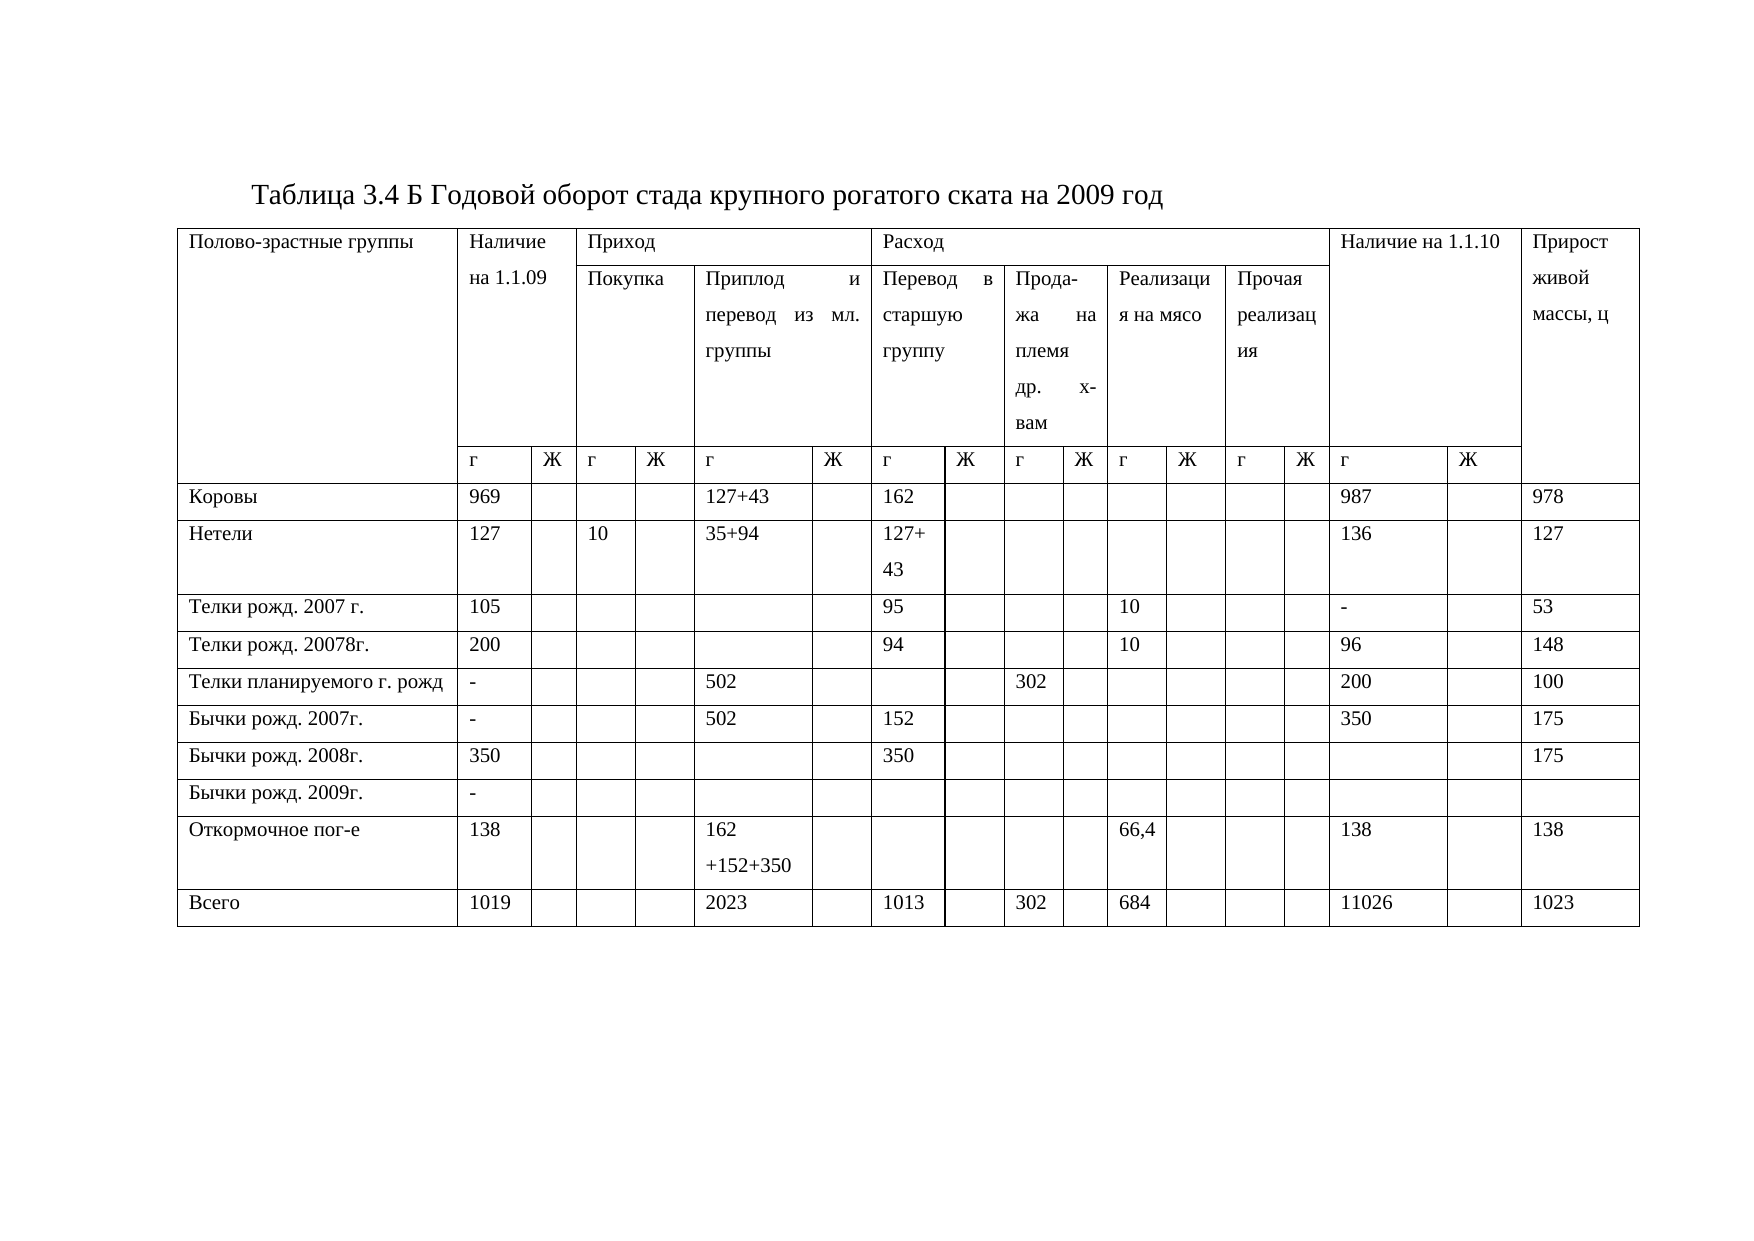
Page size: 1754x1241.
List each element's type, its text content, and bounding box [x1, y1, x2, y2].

table_cell [946, 632, 1004, 668]
table_cell Приплод и перевод из мл. группы [695, 266, 871, 446]
table_cell 66,4 [1108, 817, 1166, 889]
table_cell [577, 669, 635, 705]
table_cell 200 [458, 632, 531, 668]
table_cell - [1330, 595, 1447, 631]
table_cell Ж [1448, 447, 1521, 483]
table_cell Всего [178, 890, 457, 926]
table_cell 10 [577, 521, 635, 593]
table_cell Ж [813, 447, 871, 483]
table_cell [946, 669, 1004, 705]
table_cell 1023 [1522, 890, 1639, 926]
table_cell 502 [695, 706, 812, 742]
table_cell [1226, 484, 1284, 520]
table_cell [1330, 743, 1447, 779]
table_cell [1108, 780, 1166, 816]
table_cell Бычки рожд. 2008г. [178, 743, 457, 779]
table_cell 94 [872, 632, 944, 668]
table_cell 127 [458, 521, 531, 593]
table_cell 302 [1005, 669, 1063, 705]
table_cell 95 [872, 595, 944, 631]
table_cell [1005, 521, 1063, 593]
table_cell Коровы [178, 484, 457, 520]
table_cell [1226, 595, 1284, 631]
table_cell [1064, 706, 1107, 742]
table_cell [813, 890, 871, 926]
table_cell [1226, 780, 1284, 816]
table_cell [577, 632, 635, 668]
table_header Приход [577, 229, 871, 265]
table_cell Ж [1285, 447, 1329, 483]
table_cell Телки рожд. 20078г. [178, 632, 457, 668]
table_cell [1064, 632, 1107, 668]
table_cell [1226, 669, 1284, 705]
table_cell [577, 890, 635, 926]
table_cell [1064, 780, 1107, 816]
table_cell 96 [1330, 632, 1447, 668]
table_cell [577, 706, 635, 742]
table_cell [577, 817, 635, 889]
table_cell 138 [1330, 817, 1447, 889]
table_cell [1064, 521, 1107, 593]
table_cell г [577, 447, 635, 483]
table_cell - [458, 706, 531, 742]
table_cell [813, 669, 871, 705]
table_cell 105 [458, 595, 531, 631]
table_cell 162 +152+350 [695, 817, 812, 889]
table_cell 10 [1108, 632, 1166, 668]
table_cell [1285, 780, 1329, 816]
table_cell [1226, 521, 1284, 593]
table_cell [813, 632, 871, 668]
table_cell Прода-жа на племя др. х-вам [1005, 266, 1107, 446]
table_cell [1522, 780, 1639, 816]
table_cell [946, 521, 1004, 593]
table_cell [1285, 632, 1329, 668]
table_cell 502 [695, 669, 812, 705]
table_cell [1005, 743, 1063, 779]
table_cell [532, 817, 576, 889]
table_cell 148 [1522, 632, 1639, 668]
table_cell [946, 780, 1004, 816]
table_cell [1167, 595, 1225, 631]
table_cell 987 [1330, 484, 1447, 520]
table_cell 35+94 [695, 521, 812, 593]
table_cell [636, 595, 694, 631]
table_cell [1167, 817, 1225, 889]
table_cell [872, 780, 944, 816]
table_cell 175 [1522, 706, 1639, 742]
table_cell г [695, 447, 812, 483]
table_cell [946, 743, 1004, 779]
table_cell Ж [532, 447, 576, 483]
table_header Прирост живой массы, ц [1522, 229, 1639, 483]
table_cell г [1005, 447, 1063, 483]
table_cell 350 [1330, 706, 1447, 742]
table_cell [1285, 521, 1329, 593]
table_cell г [872, 447, 944, 483]
table_cell [1285, 890, 1329, 926]
table_cell 302 [1005, 890, 1063, 926]
table_cell 152 [872, 706, 944, 742]
table_cell [946, 817, 1004, 889]
table_cell [1448, 521, 1521, 593]
table_cell [872, 669, 944, 705]
table_cell [1064, 890, 1107, 926]
table_cell [1285, 669, 1329, 705]
table_cell [1285, 817, 1329, 889]
table_cell 2023 [695, 890, 812, 926]
table_cell 10 [1108, 595, 1166, 631]
table_cell [1285, 595, 1329, 631]
table_cell [1064, 743, 1107, 779]
table_cell [1108, 706, 1166, 742]
table_cell [532, 743, 576, 779]
table_cell [1226, 743, 1284, 779]
table_header Расход [872, 229, 1329, 265]
table_cell [1226, 706, 1284, 742]
table_cell - [458, 669, 531, 705]
table_cell Перевод в старшую группу [872, 266, 1004, 446]
table_cell 1019 [458, 890, 531, 926]
table_cell 100 [1522, 669, 1639, 705]
table_cell [946, 890, 1004, 926]
table_cell Бычки рожд. 2009г. [178, 780, 457, 816]
table_cell [813, 743, 871, 779]
table_cell [813, 595, 871, 631]
table_cell [695, 632, 812, 668]
table_cell 11026 [1330, 890, 1447, 926]
table_cell г [1330, 447, 1447, 483]
table_cell Ж [1064, 447, 1107, 483]
table_cell [1167, 780, 1225, 816]
table_cell Реализация на мясо [1108, 266, 1225, 446]
table_cell 138 [458, 817, 531, 889]
table_cell [1448, 706, 1521, 742]
table_cell [1167, 632, 1225, 668]
table_cell [1005, 706, 1063, 742]
table_cell [1167, 669, 1225, 705]
table_cell [1285, 706, 1329, 742]
table_cell [636, 890, 694, 926]
table_cell 175 [1522, 743, 1639, 779]
table_cell [532, 595, 576, 631]
table_cell [636, 669, 694, 705]
table_cell [577, 743, 635, 779]
table_cell [1448, 817, 1521, 889]
table_cell [813, 780, 871, 816]
table_cell [1064, 484, 1107, 520]
table_cell [1108, 669, 1166, 705]
table_cell [636, 743, 694, 779]
table_cell 978 [1522, 484, 1639, 520]
table_cell [1064, 817, 1107, 889]
table_cell [1448, 669, 1521, 705]
table_cell [1064, 669, 1107, 705]
table_cell [1448, 743, 1521, 779]
table_cell 350 [458, 743, 531, 779]
table_cell Прочая реализация [1226, 266, 1329, 446]
table_cell г [458, 447, 531, 483]
table_cell [946, 484, 1004, 520]
table_cell 138 [1522, 817, 1639, 889]
table_cell Откормочное пог-е [178, 817, 457, 889]
table_cell 162 [872, 484, 944, 520]
table_cell [1226, 632, 1284, 668]
table_header Наличие на 1.1.10 [1330, 229, 1521, 446]
table_cell [813, 817, 871, 889]
table_cell [1005, 780, 1063, 816]
table_cell [1064, 595, 1107, 631]
table_cell [1005, 817, 1063, 889]
table_cell [1108, 521, 1166, 593]
table_cell Ж [1167, 447, 1225, 483]
table_cell [532, 632, 576, 668]
table_cell 53 [1522, 595, 1639, 631]
table_cell [577, 484, 635, 520]
table_cell [636, 484, 694, 520]
table_cell [695, 780, 812, 816]
table_cell [1448, 632, 1521, 668]
table_cell г [1226, 447, 1284, 483]
table_cell 127+43 [872, 521, 944, 593]
table_cell Покупка [577, 266, 694, 446]
table_cell [636, 817, 694, 889]
table_cell [636, 780, 694, 816]
table_cell [1167, 706, 1225, 742]
text Таблица 3.4 Б Годовой оборот стада крупного рогатого ската на 2009 год [177, 177, 1665, 211]
table_cell [577, 595, 635, 631]
table_cell [1448, 890, 1521, 926]
table_cell Ж [946, 447, 1004, 483]
table_cell [532, 706, 576, 742]
table_cell [1448, 780, 1521, 816]
table_cell [1285, 484, 1329, 520]
table_cell - [458, 780, 531, 816]
table_cell [636, 521, 694, 593]
table_cell 684 [1108, 890, 1166, 926]
table_cell [1167, 484, 1225, 520]
table_cell [1108, 484, 1166, 520]
table_cell [1226, 890, 1284, 926]
table_cell [813, 521, 871, 593]
table_cell [946, 595, 1004, 631]
table_cell [532, 669, 576, 705]
table_cell [1005, 595, 1063, 631]
table_cell [1167, 521, 1225, 593]
table_cell [1005, 484, 1063, 520]
table_cell [1226, 817, 1284, 889]
table_cell [1167, 890, 1225, 926]
table_cell 200 [1330, 669, 1447, 705]
table_cell Бычки рожд. 2007г. [178, 706, 457, 742]
table_cell [946, 706, 1004, 742]
table_cell [813, 484, 871, 520]
table_cell [872, 817, 944, 889]
table_cell 1013 [872, 890, 944, 926]
table_header Наличие на 1.1.09 [458, 229, 576, 446]
table_cell [813, 706, 871, 742]
table_cell [577, 780, 635, 816]
table_cell [695, 743, 812, 779]
table_cell Ж [636, 447, 694, 483]
table_cell г [1108, 447, 1166, 483]
table_cell Телки планируемого г. рожд [178, 669, 457, 705]
table_cell 969 [458, 484, 531, 520]
table_cell [636, 706, 694, 742]
table_cell [1167, 743, 1225, 779]
table_cell [1330, 780, 1447, 816]
table_cell [1285, 743, 1329, 779]
table_cell 127+43 [695, 484, 812, 520]
table_cell [532, 890, 576, 926]
table_header Полово-зрастные группы [178, 229, 457, 483]
table_cell [1448, 484, 1521, 520]
table_cell Телки рожд. 2007 г. [178, 595, 457, 631]
table_cell 136 [1330, 521, 1447, 593]
table_cell 127 [1522, 521, 1639, 593]
table_cell [695, 595, 812, 631]
table_cell 350 [872, 743, 944, 779]
table_cell [532, 521, 576, 593]
table_cell [532, 484, 576, 520]
table_cell [1448, 595, 1521, 631]
table_cell [1108, 743, 1166, 779]
table_cell Нетели [178, 521, 457, 593]
table_cell [532, 780, 576, 816]
table_cell [636, 632, 694, 668]
table_cell [1005, 632, 1063, 668]
